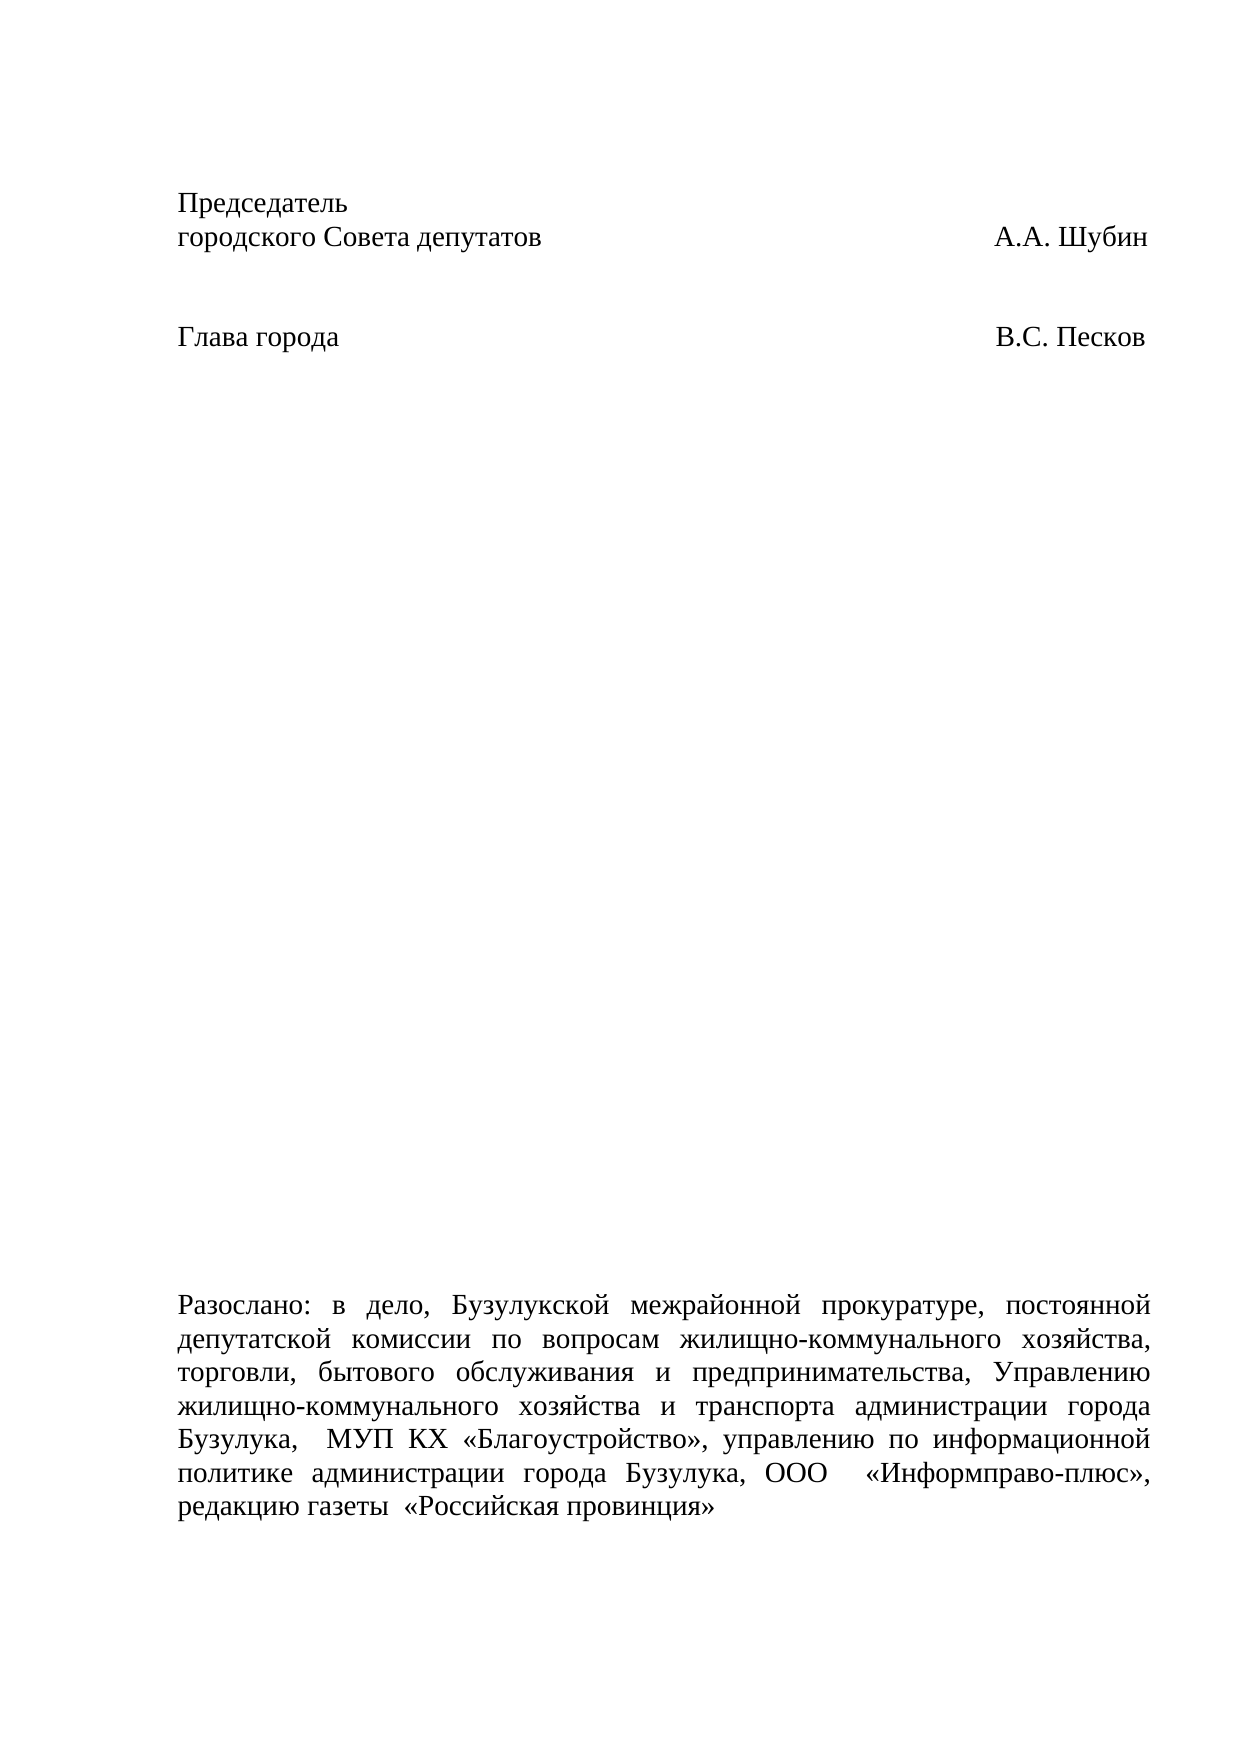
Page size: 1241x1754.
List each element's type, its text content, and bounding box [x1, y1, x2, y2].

text Разослано: в дело, Бузулукской межрайонной прокуратуре, постоянной депутатской комиссии по вопросам жилищно-коммунального хозяйства, торговли, бытового обслуживания и предпринимательства, Управлению жилищно-коммунального хозяйства и транспорта администрации города Бузулука, МУП КХ «Благоустройство», управлению по информационной политике администрации города Бузулука, ООО «Информправо-плюс», редакцию газеты «Российская провинция» [177, 1287, 1152, 1522]
text Председатель [177, 185, 1180, 219]
text городского Совета депутатов А.А. Шубин [177, 219, 1152, 252]
text Глава города В.С. Песков [177, 319, 1152, 353]
